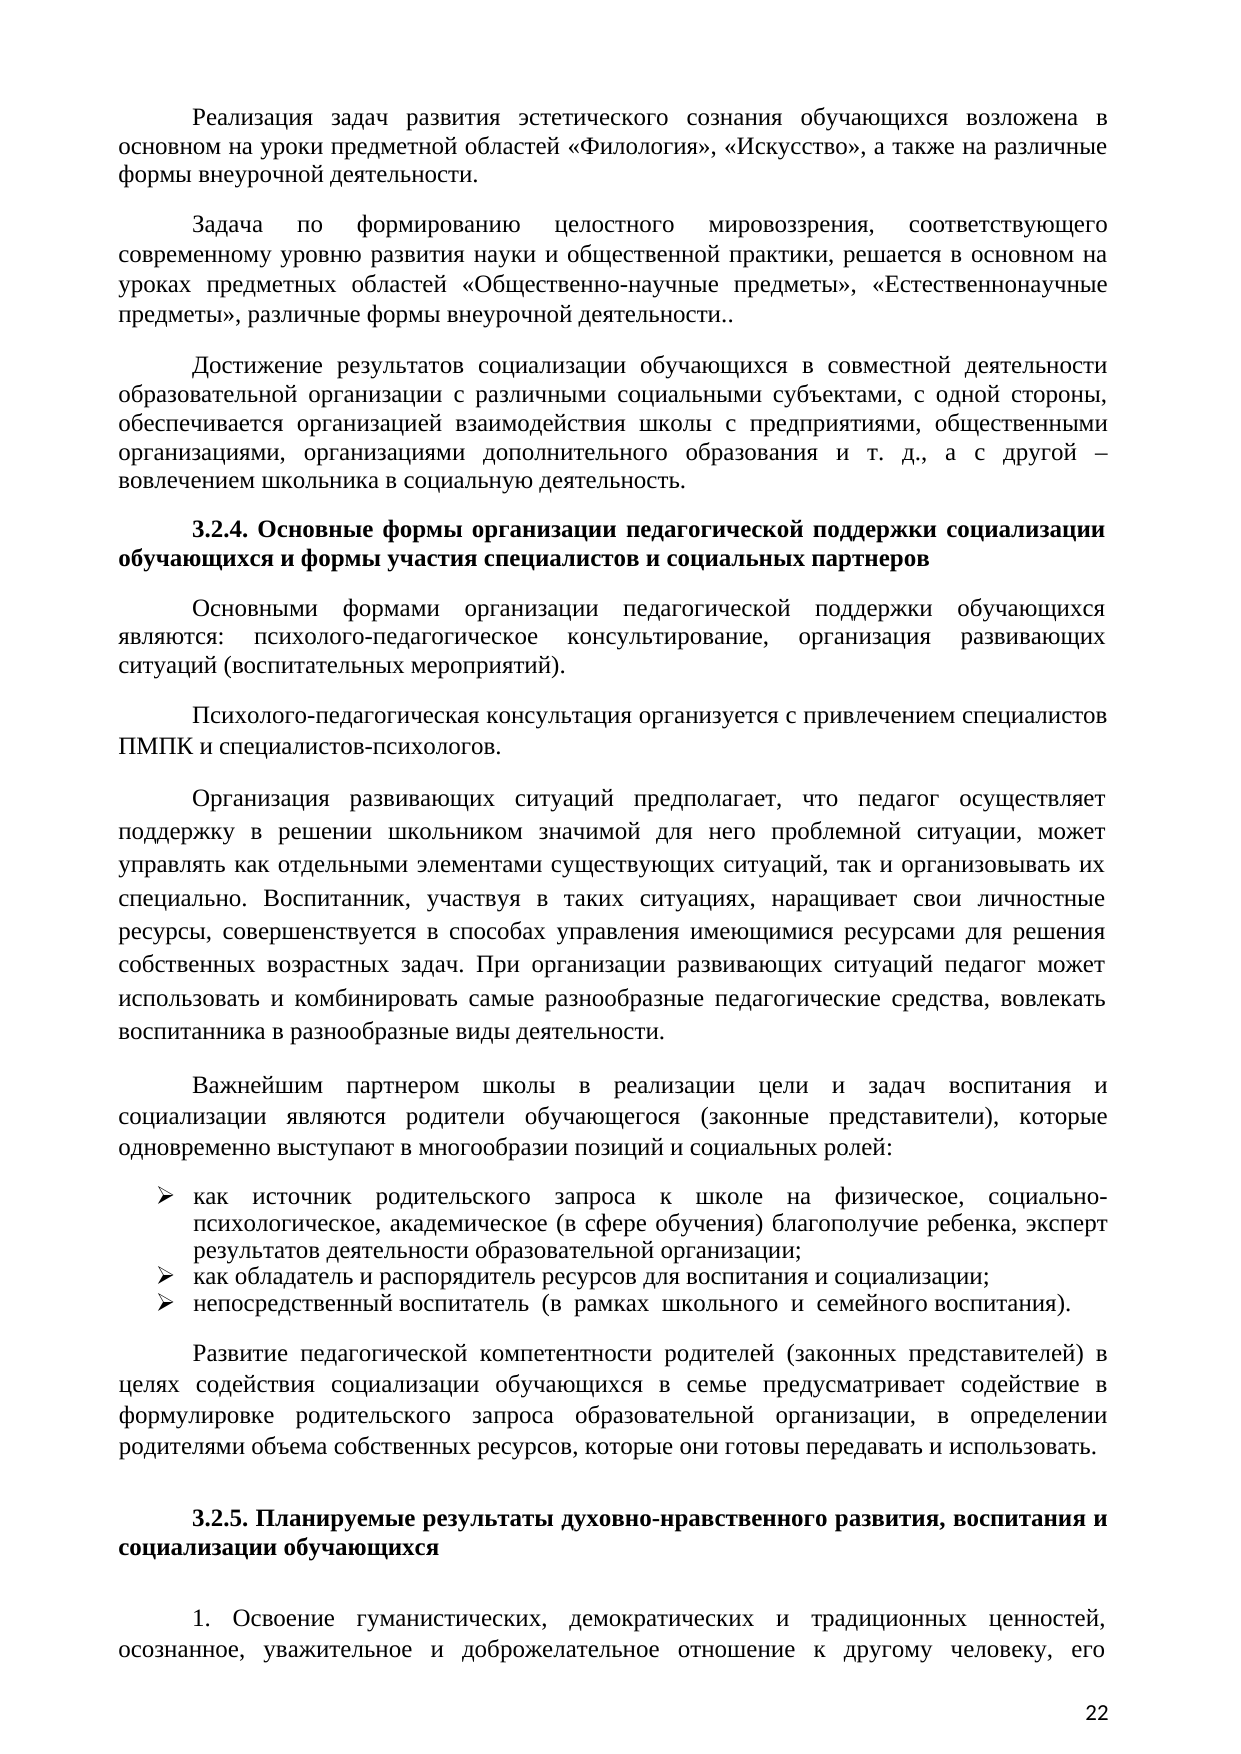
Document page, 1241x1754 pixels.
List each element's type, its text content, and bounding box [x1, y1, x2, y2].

list непосредственный воспитатель (в рамках школьного и семейного воспитания). [156, 1290, 1108, 1317]
text Реализация задач развития эстетического сознания обучающихся возложена в основном на уроки предметной областей «Филология», «Искусство», а также на различные формы внеурочной деятельности. [118, 102, 1108, 188]
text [118, 1603, 1106, 1662]
text Основными формами организации педагогической поддержки обучающихся являются: психолого-педагогическое консультирование, организация развивающих ситуаций (воспитательных мероприятий). [118, 593, 1106, 679]
text Достижение результатов социализации обучающихся в совместной деятельности образовательной организации с различными социальными субъектами, с одной стороны, обеспечивается организацией взаимодействия школы с предприятиями, общественными организациями, организациями дополнительного образования и т. д., а с другой – вовлечением школьника в социальную деятельность. [118, 350, 1108, 494]
text 3.2.5. Планируемые результаты духовно-нравственного развития, воспитания и социализации обучающихся [118, 1504, 1108, 1561]
text Психолого-педагогическая консультация организуется с привлечением специалистов ПМПК и специалистов-психологов. [118, 700, 1108, 759]
list как обладатель и распорядитель ресурсов для воспитания и социализации; [156, 1263, 1108, 1290]
text Развитие педагогической компетентности родителей (законных представителей) в целях содействия социализации обучающихся в семье предусматривает содействие в формулировке родительского запроса образовательной организации, в определении родителями объема собственных ресурсов, которые они готовы передавать и использовать. [119, 1338, 1108, 1460]
text 3.2.4. Основные формы организации педагогической поддержки социализации обучающихся и формы участия специалистов и социальных партнеров [118, 515, 1106, 572]
text Важнейшим партнером школы в реализации цели и задач воспитания и социализации являются родители обучающегося (законные представители), которые одновременно выступают в многообразии позиций и социальных ролей: [118, 1070, 1108, 1160]
list как источник родительского запроса к школе на физическое, социально-психологическое, академическое (в сфере обучения) благополучие ребенка, эксперт результатов деятельности образовательной организации; [156, 1183, 1108, 1263]
text Организация развивающих ситуаций предполагает, что педагог осуществляет поддержку в решении школьником значимой для него проблемной ситуации, может управлять как отдельными элементами существующих ситуаций, так и организовывать их специально. Воспитанник, участвуя в таких ситуациях, наращивает свои личностные ресурсы, совершенствуется в способах управления имеющимися ресурсами для решения собственных возрастных задач. При организации развивающих ситуаций педагог может использовать и комбинировать самые разнообразные педагогические средства, вовлекать воспитанника в разнообразные виды деятельности. [118, 783, 1106, 1045]
text Задача по формированию целостного мировоззрения, соответствующего современному уровню развития науки и общественной практики, решается в основном на уроках предметных областей «Общественно-научные предметы», «Естественнонаучные предметы», различные формы внеурочной деятельности.. [118, 209, 1108, 328]
